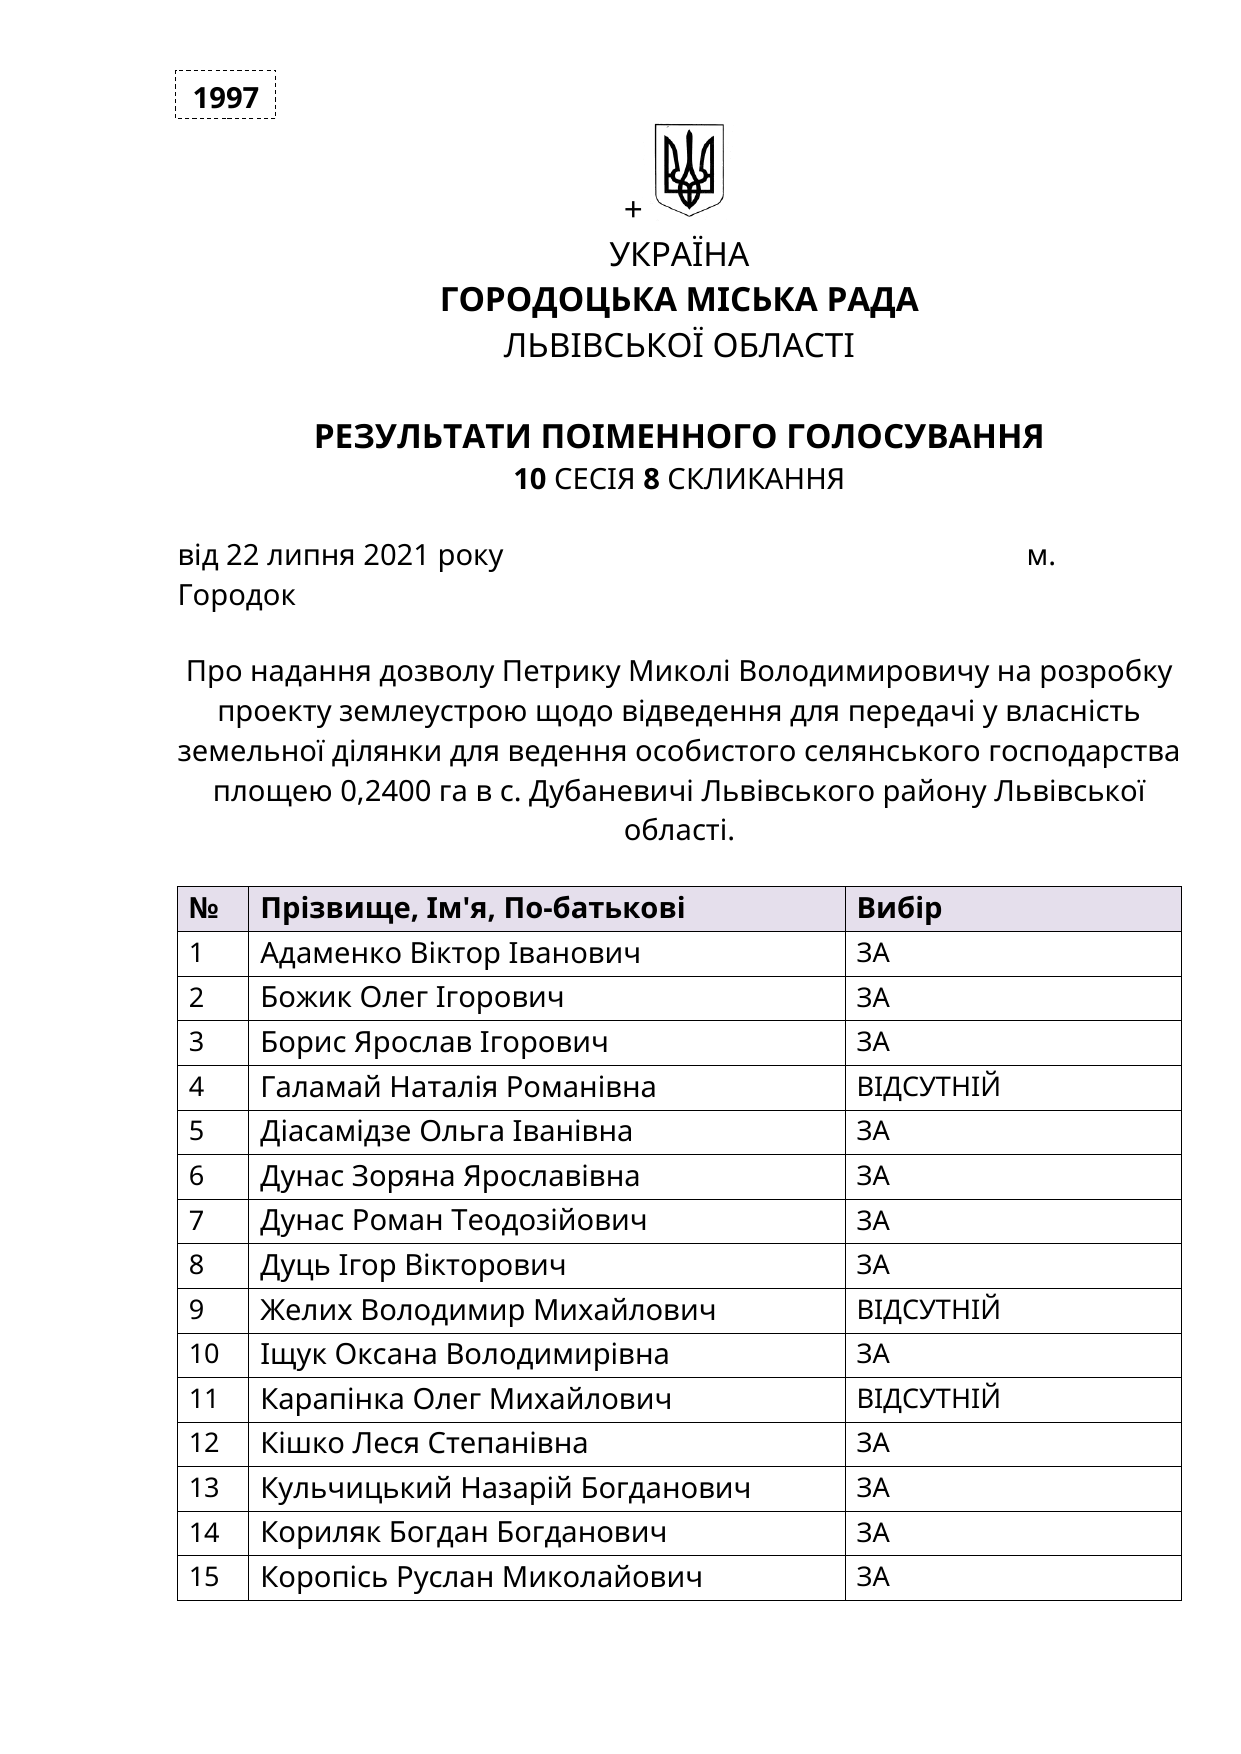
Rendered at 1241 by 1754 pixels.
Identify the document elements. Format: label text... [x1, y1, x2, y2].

table_cell Діасамідзе Ольга Іванівна [249, 1111, 845, 1154]
text 10 СЕСІЯ 8 СКЛИКАННЯ [177, 458, 1181, 498]
table_header Вибір [846, 887, 1181, 931]
table_cell ЗА [846, 1244, 1181, 1288]
table_cell ЗА [846, 1021, 1181, 1065]
text ЛЬВІВСЬКОЇ ОБЛАСТІ [177, 322, 1181, 367]
table_cell ЗА [846, 1556, 1181, 1600]
table_header № [178, 887, 248, 931]
text ГОРОДОЦЬКА МІСЬКА РАДА [177, 276, 1181, 322]
table_cell ЗА [846, 1423, 1181, 1466]
table_cell ВІДСУТНІЙ [846, 1066, 1181, 1109]
table_cell 5 [178, 1111, 248, 1154]
table_cell 9 [178, 1289, 248, 1332]
table_cell ВІДСУТНІЙ [846, 1378, 1181, 1422]
table_cell 3 [178, 1021, 248, 1065]
table_cell 12 [178, 1423, 248, 1466]
table_cell 6 [178, 1155, 248, 1199]
table_cell Дунас Зоряна Ярославівна [249, 1155, 845, 1199]
table_cell ЗА [846, 1467, 1181, 1511]
table_cell Адаменко Віктор Іванович [249, 932, 845, 976]
table_cell ЗА [846, 1334, 1181, 1377]
table_cell Кульчицький Назарій Богданович [249, 1467, 845, 1511]
table_cell Іщук Оксана Володимирівна [249, 1334, 845, 1377]
table_cell 8 [178, 1244, 248, 1288]
table_cell 11 [178, 1378, 248, 1422]
text від 22 липня 2021 року м. Городок [177, 534, 1181, 614]
table_cell Борис Ярослав Ігорович [249, 1021, 845, 1065]
table_cell Кішко Леся Степанівна [249, 1423, 845, 1466]
table_cell 13 [178, 1467, 248, 1511]
table_cell ЗА [846, 1111, 1181, 1154]
text УКРАЇНА [177, 231, 1181, 276]
table_cell ВІДСУТНІЙ [846, 1289, 1181, 1332]
picture [642, 118, 735, 221]
table_cell 7 [178, 1200, 248, 1243]
text + [177, 118, 1181, 231]
table_cell 15 [178, 1556, 248, 1600]
table_cell 4 [178, 1066, 248, 1109]
table_cell Желих Володимир Михайлович [249, 1289, 845, 1332]
table_cell Кориляк Богдан Богданович [249, 1512, 845, 1555]
table_cell Дунас Роман Теодозійович [249, 1200, 845, 1243]
table_cell Божик Олег Ігорович [249, 977, 845, 1020]
table_cell 10 [178, 1334, 248, 1377]
text Про надання дозволу Петрику Миколі Володимировичу на розробку проекту землеустрою щодо відведення для передачі у власність земельної ділянки для ведення особистого селянського господарства площею 0,2400 га в с. Дубаневичі Львівського району Львівської області. [177, 651, 1181, 849]
table_cell ЗА [846, 1200, 1181, 1243]
table_cell ЗА [846, 1512, 1181, 1555]
table_cell ЗА [846, 932, 1181, 976]
table_cell 2 [178, 977, 248, 1020]
table_cell ЗА [846, 977, 1181, 1020]
table_cell ЗА [846, 1155, 1181, 1199]
table_cell Карапінка Олег Михайлович [249, 1378, 845, 1422]
table_cell Коропісь Руслан Миколайович [249, 1556, 845, 1600]
table_cell 1 [178, 932, 248, 976]
table_cell Дуць Ігор Вікторович [249, 1244, 845, 1288]
text РЕЗУЛЬТАТИ ПОІМЕННОГО ГОЛОСУВАННЯ [177, 412, 1181, 458]
table_cell 14 [178, 1512, 248, 1555]
table_cell Галамай Наталія Романівна [249, 1066, 845, 1109]
table_header Прізвище, Ім'я, По-батькові [249, 887, 845, 931]
